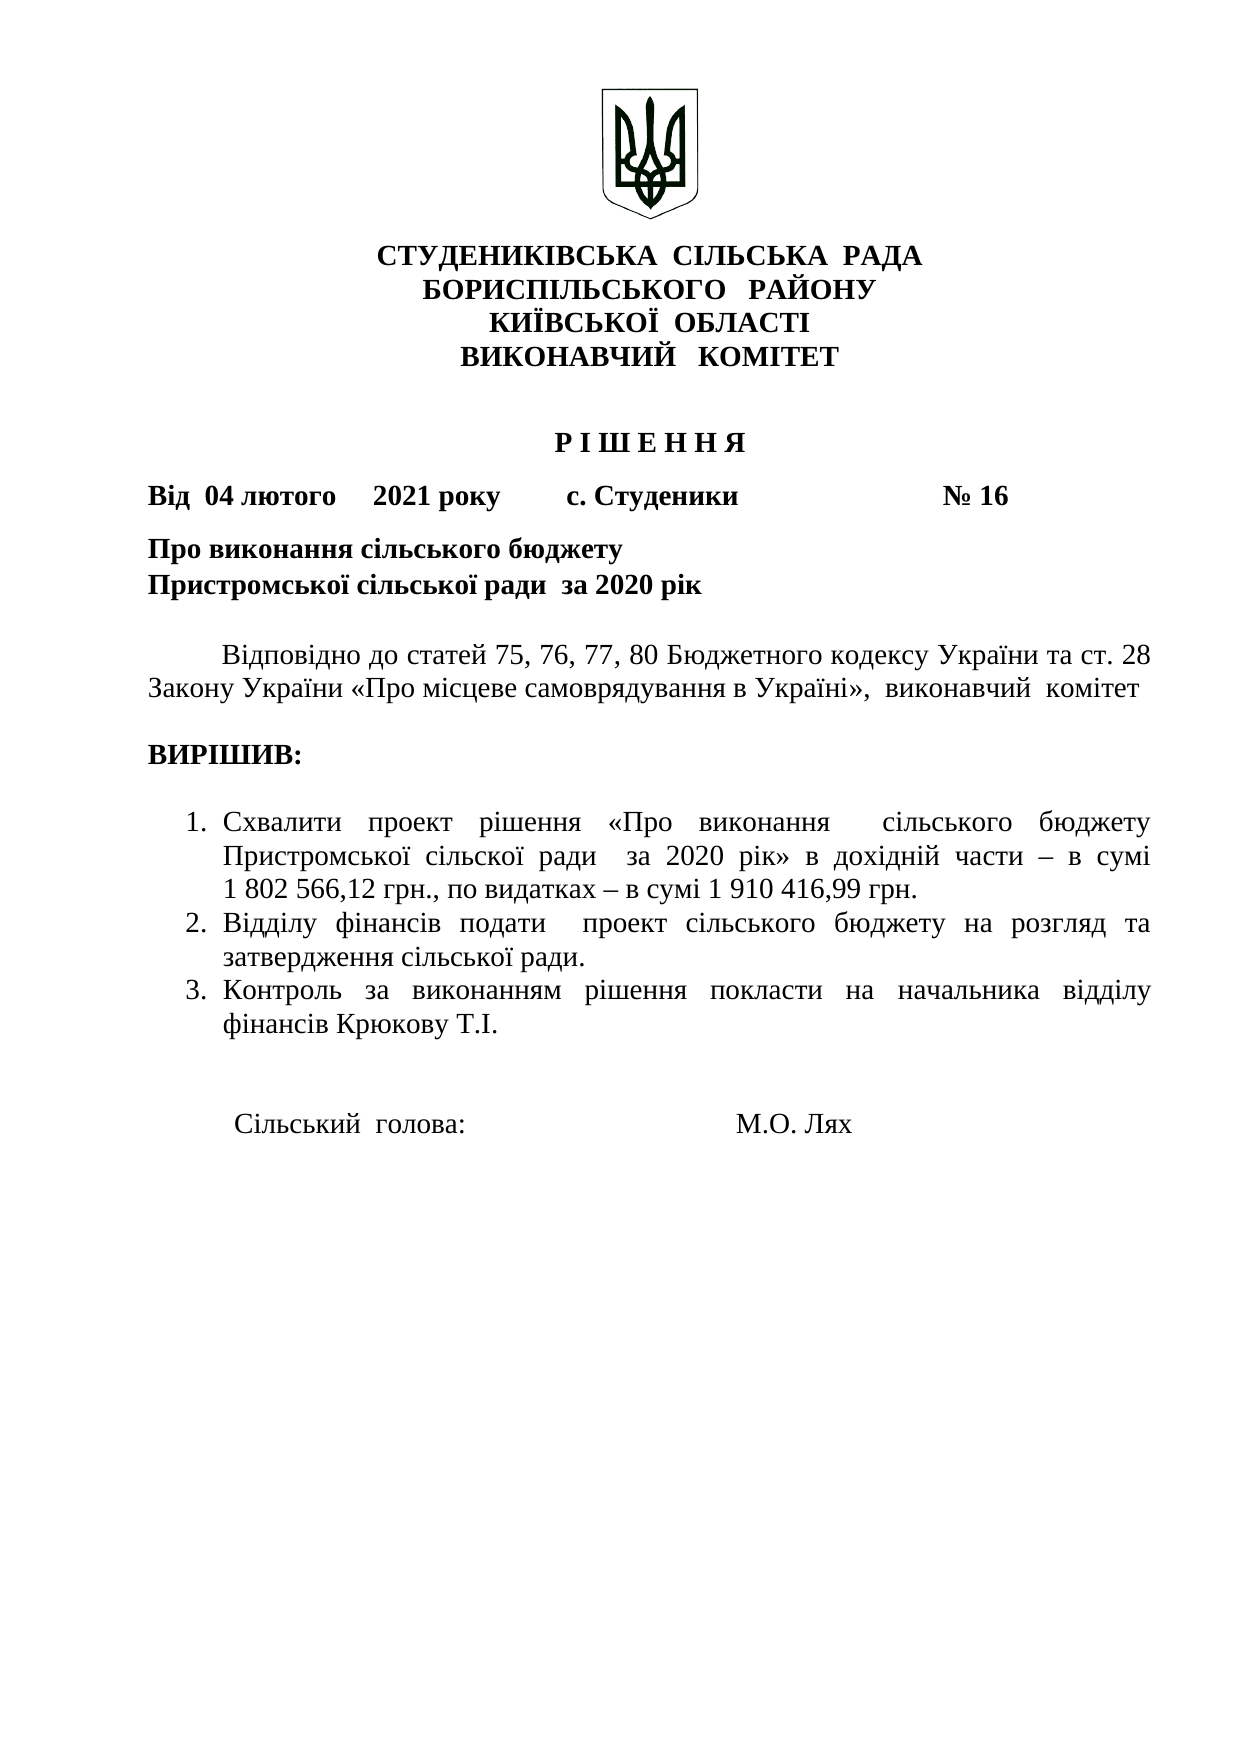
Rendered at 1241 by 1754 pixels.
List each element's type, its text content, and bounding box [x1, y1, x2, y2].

text Про виконання сільського бюджету [148, 531, 1152, 564]
text Відповідно до статей 75, 76, 77, 80 Бюджетного кодексу України та ст. 28 Закону України «Про місцеве самоврядування в Україні», виконавчий комітет [148, 637, 1152, 704]
text КИЇВСЬКОЇ ОБЛАСТІ [148, 306, 1152, 339]
text Сільський голова: М.О. Лях [234, 1106, 1152, 1140]
text Від 04 лютого 2021 року с. Студеники № 16 [148, 478, 1152, 512]
list Схвалити проект рішення «Про виконання сільського бюджету Пристромської сільскої ради за 2020 рік» в дохідній части – в сумі 1 802 566,12 грн., по видатках – в сумі 1 910 416,99 грн. [185, 804, 1152, 905]
text ВИРІШИВ: [148, 737, 1152, 771]
picture [601, 88, 699, 220]
text Пристромської сільської ради за 2020 рік [148, 567, 1152, 601]
text ВИКОНАВЧИЙ КОМІТЕТ [148, 339, 1152, 373]
text СТУДЕНИКІВСЬКА СІЛЬСЬКА РАДА [148, 238, 1152, 272]
list Відділу фінансів подати проект сільського бюджету на розгляд та затвердження сільської ради. [185, 905, 1152, 972]
list Контроль за виконанням рішення покласти на начальника відділу фінансів Крюкову Т.І. [185, 972, 1152, 1039]
text Р І Ш Е Н Н Я [148, 425, 1152, 459]
text БОРИСПІЛЬСЬКОГО РАЙОНУ [148, 272, 1152, 306]
